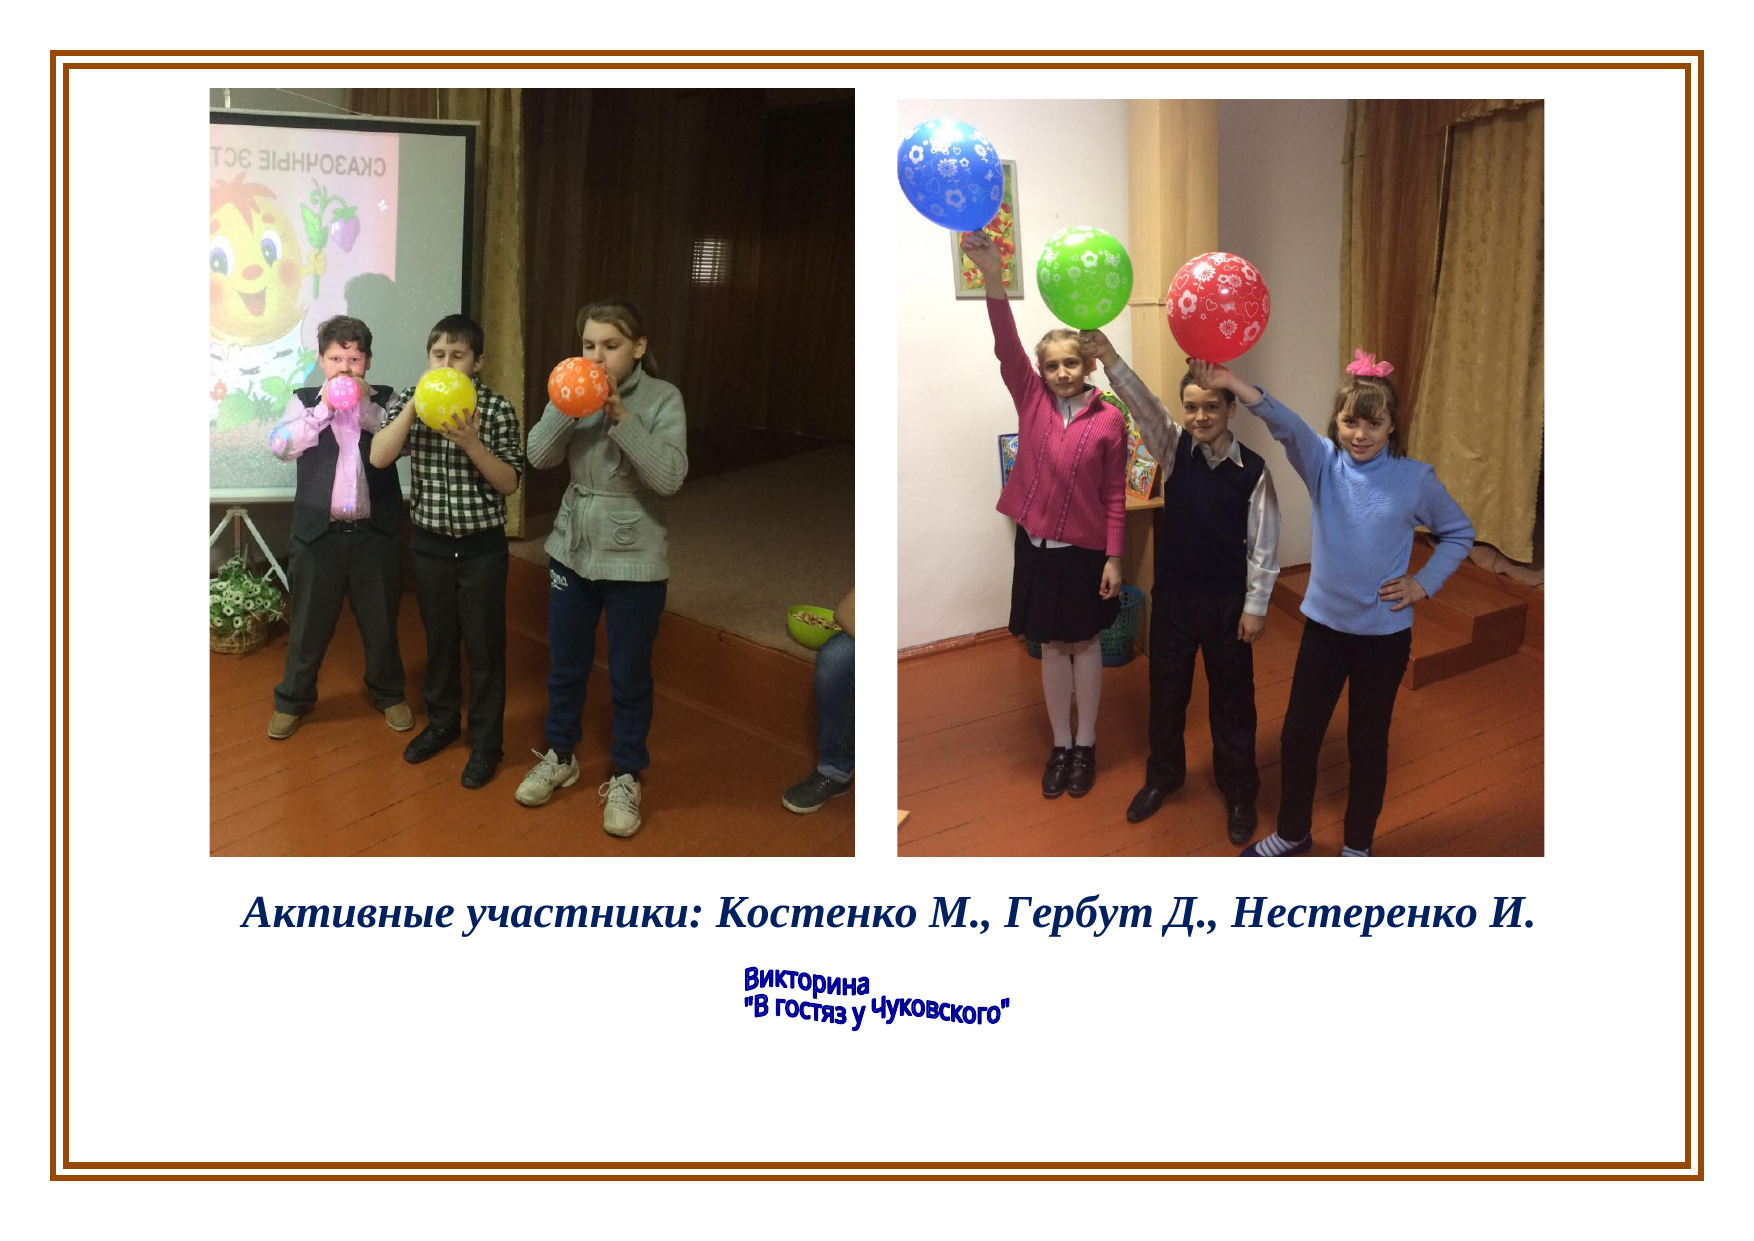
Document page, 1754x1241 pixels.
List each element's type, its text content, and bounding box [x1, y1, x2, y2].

picture [209, 88, 855, 857]
picture [897, 99, 1545, 857]
text Активные участники: Костенко М., Гербут Д., Нестеренко И. [88, 884, 1665, 937]
